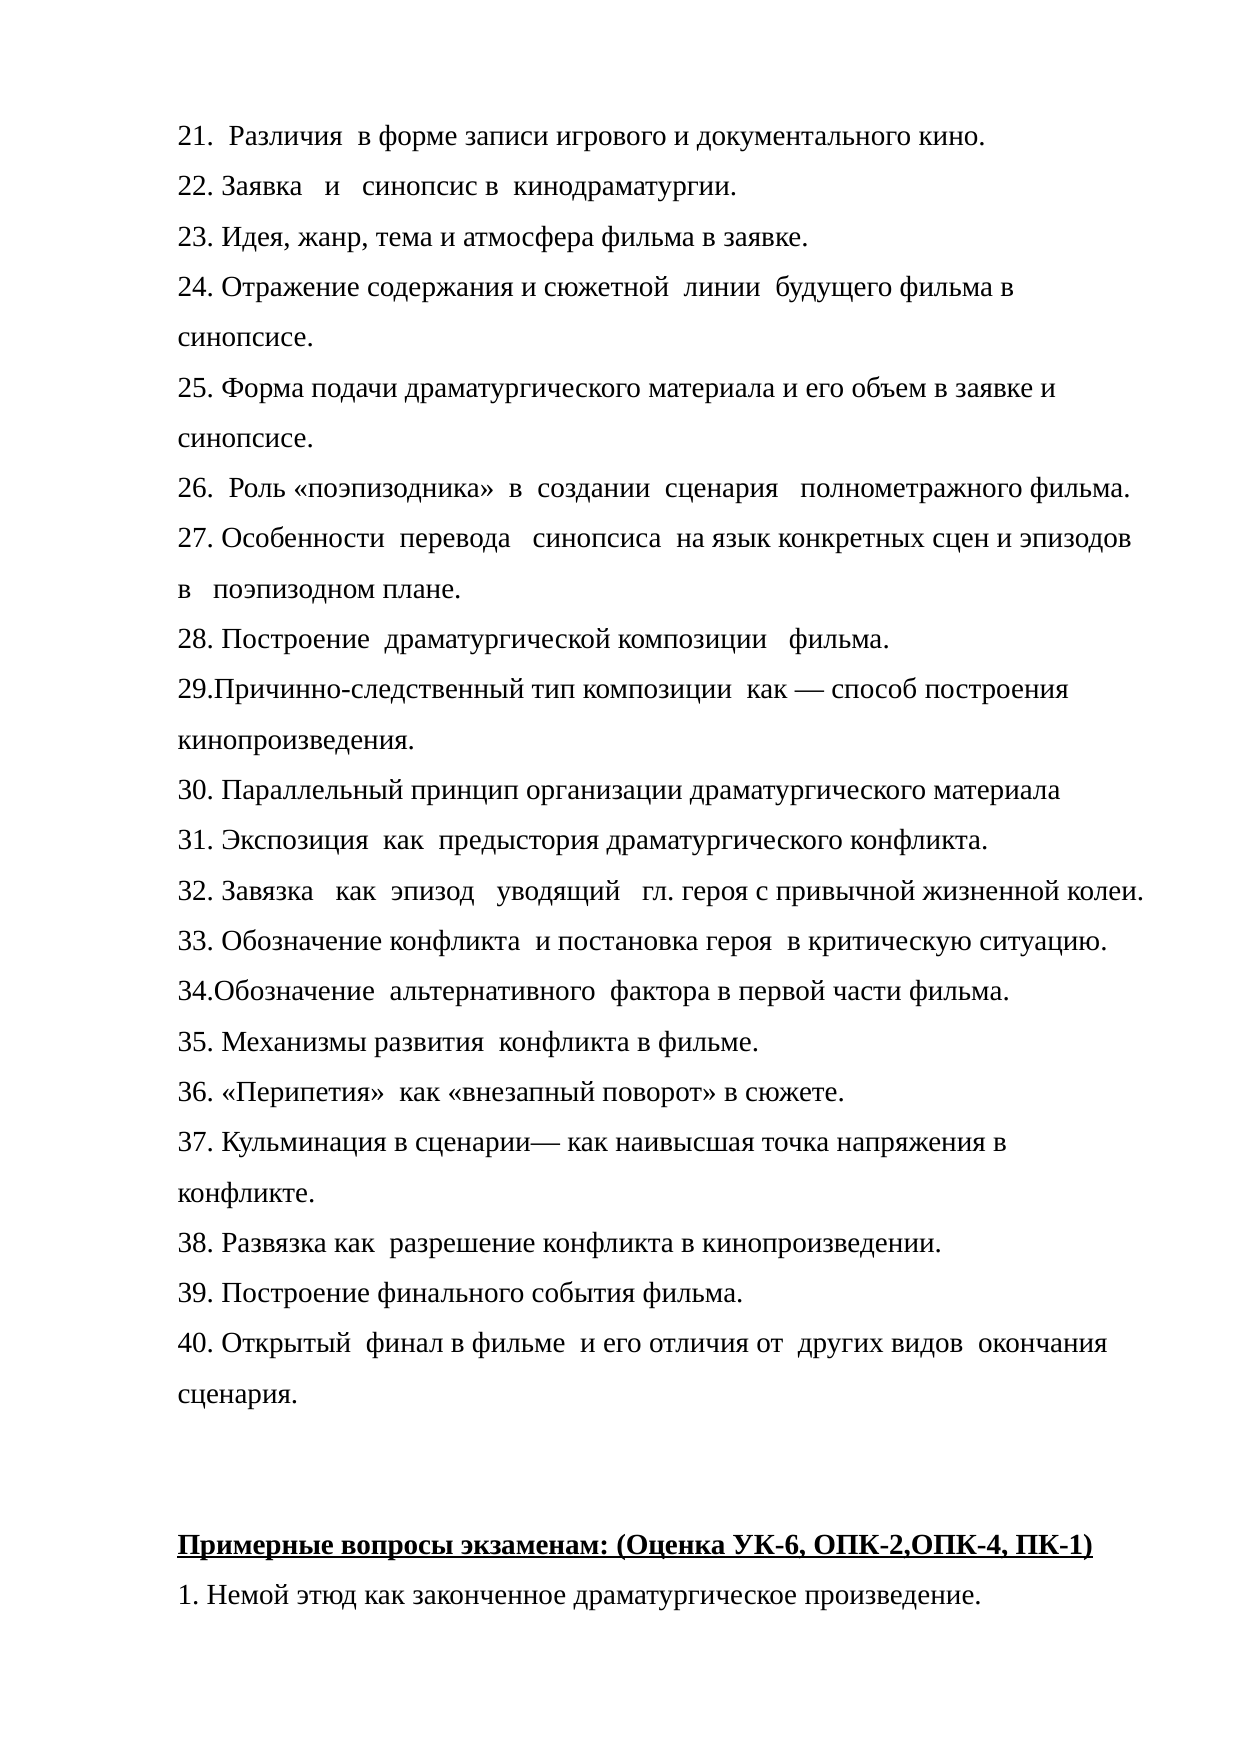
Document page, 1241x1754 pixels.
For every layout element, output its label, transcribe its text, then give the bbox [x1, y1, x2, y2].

text 32. Завязка как эпизод уводящий гл. героя с привычной жизненной колеи. [177, 873, 1152, 906]
text 33. Обозначение конфликта и постановка героя в критическую ситуацию. [177, 923, 1152, 957]
text 23. Идея, жанр, тема и атмосфера фильма в заявке. [177, 219, 1152, 252]
text 26. Роль «поэпизодника» в создании сценария полнометражного фильма. [177, 470, 1152, 504]
text 36. «Перипетия» как «внезапный поворот» в сюжете. [177, 1074, 1152, 1108]
text 29.Причинно-следственный тип композиции как — способ построения кинопроизведения. [177, 672, 1152, 755]
text 39. Построение финального события фильма. [177, 1275, 1152, 1309]
text 31. Экспозиция как предыстория драматургического конфликта. [177, 822, 1152, 856]
text 21. Различия в форме записи игрового и документального кино. [177, 118, 1152, 152]
text 22. Заявка и синопсис в кинодраматургии. [177, 168, 1152, 202]
text 30. Параллельный принцип организации драматургического материала [177, 772, 1152, 806]
text 38. Развязка как разрешение конфликта в кинопроизведении. [177, 1225, 1152, 1258]
text 34.Обозначение альтернативного фактора в первой части фильма. [177, 973, 1152, 1007]
text 24. Отражение содержания и сюжетной линии будущего фильма в синопсисе. [177, 269, 1152, 353]
text 37. Кульминация в сценарии— как наивысшая точка напряжения в конфликте. [177, 1124, 1152, 1208]
text 25. Форма подачи драматургического материала и его объем в заявке и синопсисе. [177, 370, 1152, 453]
text 28. Построение драматургической композиции фильма. [177, 621, 1152, 655]
text Примерные вопросы экзаменам: (Оценка УК-6, ОПК-2,ОПК-4, ПК-1) [177, 1527, 1152, 1560]
text 40. Открытый финал в фильме и его отличия от других видов окончания сценария. [177, 1326, 1152, 1409]
text 35. Механизмы развития конфликта в фильме. [177, 1024, 1152, 1057]
text 1. Немой этюд как законченное драматургическое произведение. [177, 1577, 1152, 1611]
text 27. Особенности перевода синопсиса на язык конкретных сцен и эпизодов в поэпизодном плане. [177, 521, 1152, 604]
